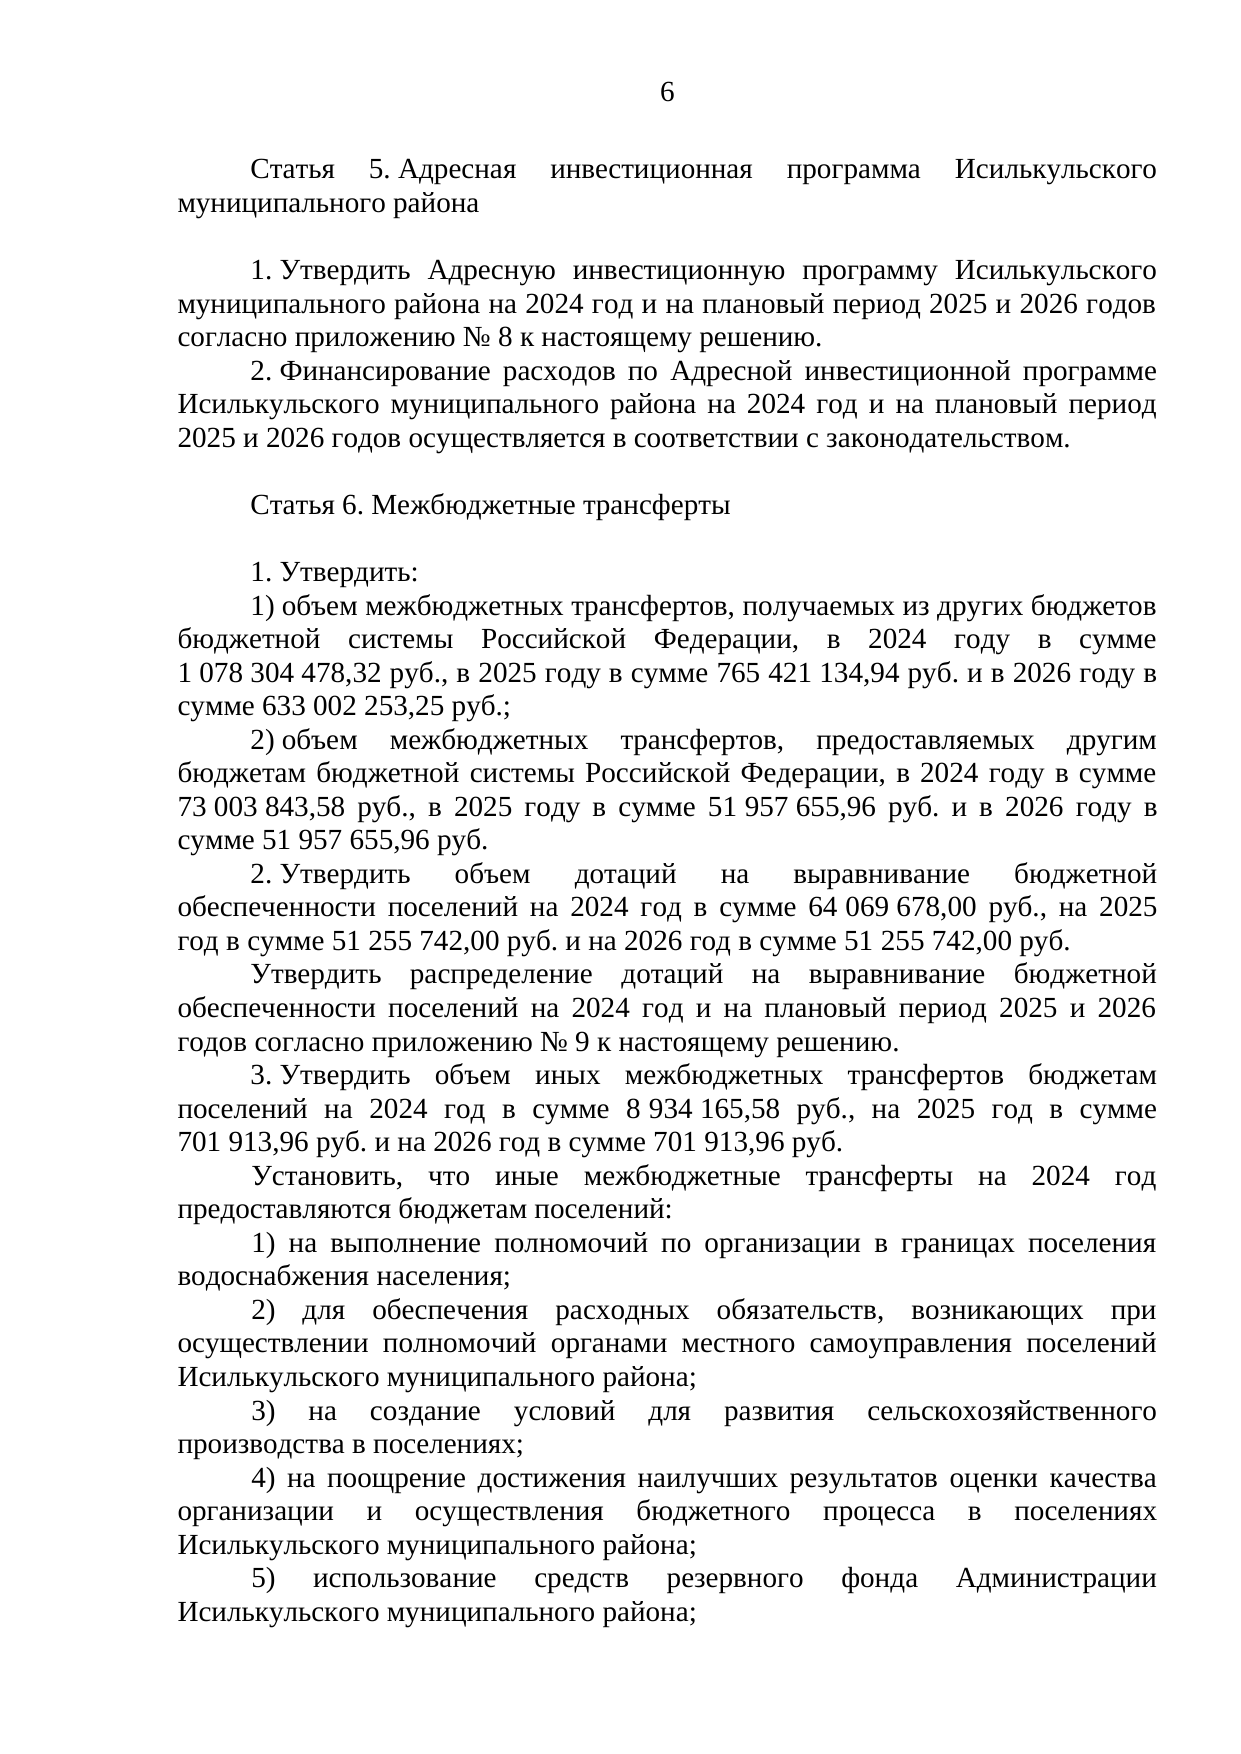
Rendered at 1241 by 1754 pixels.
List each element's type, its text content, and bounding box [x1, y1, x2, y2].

text Статья 6. Межбюджетные трансферты [177, 487, 1157, 521]
text 2. Финансирование расходов по Адресной инвестиционной программе Исилькульского муниципального района на 2024 год и на плановый период 2025 и 2026 годов осуществляется в соответствии с законодательством. [177, 353, 1157, 453]
text Утвердить распределение дотаций на выравнивание бюджетной обеспеченности поселений на 2024 год и на плановый период 2025 и 2026 годов согласно приложению № 9 к настоящему решению. [177, 957, 1157, 1057]
text 5) использование средств резервного фонда Администрации Исилькульского муниципального района; [177, 1560, 1157, 1627]
text 3. Утвердить объем иных межбюджетных трансфертов бюджетам поселений на 2024 год в сумме 8 934 165,58 руб., на 2025 год в сумме 701 913,96 руб. и на 2026 год в сумме 701 913,96 руб. [177, 1057, 1157, 1158]
text Установить, что иные межбюджетные трансферты на 2024 год предоставляются бюджетам поселений: [177, 1158, 1157, 1225]
text 1) на выполнение полномочий по организации в границах поселения водоснабжения населения; [177, 1225, 1157, 1292]
text 1. Утвердить: [177, 554, 1157, 588]
text 2) для обеспечения расходных обязательств, возникающих при осуществлении полномочий органами местного самоуправления поселений Исилькульского муниципального района; [177, 1292, 1157, 1393]
text Статья 5. Адресная инвестиционная программа Исилькульского муниципального района [177, 152, 1157, 219]
text 4) на поощрение достижения наилучших результатов оценки качества организации и осуществления бюджетного процесса в поселениях Исилькульского муниципального района; [177, 1460, 1157, 1560]
text 2. Утвердить объем дотаций на выравнивание бюджетной обеспеченности поселений на 2024 год в сумме 64 069 678,00 руб., на 2025 год в сумме 51 255 742,00 руб. и на 2026 год в сумме 51 255 742,00 руб. [177, 856, 1157, 957]
text 3) на создание условий для развития сельскохозяйственного производства в поселениях; [177, 1393, 1157, 1460]
text 2) объем межбюджетных трансфертов, предоставляемых другим бюджетам бюджетной системы Российской Федерации, в 2024 году в сумме 73 003 843,58 руб., в 2025 году в сумме 51 957 655,96 руб. и в 2026 году в сумме 51 957 655,96 руб. [177, 722, 1157, 856]
text 1. Утвердить Адресную инвестиционную программу Исилькульского муниципального района на 2024 год и на плановый период 2025 и 2026 годов согласно приложению № 8 к настоящему решению. [177, 252, 1157, 353]
text 1) объем межбюджетных трансфертов, получаемых из других бюджетов бюджетной системы Российской Федерации, в 2024 году в сумме 1 078 304 478,32 руб., в 2025 году в сумме 765 421 134,94 руб. и в 2026 году в сумме 633 002 253,25 руб.; [177, 588, 1157, 722]
